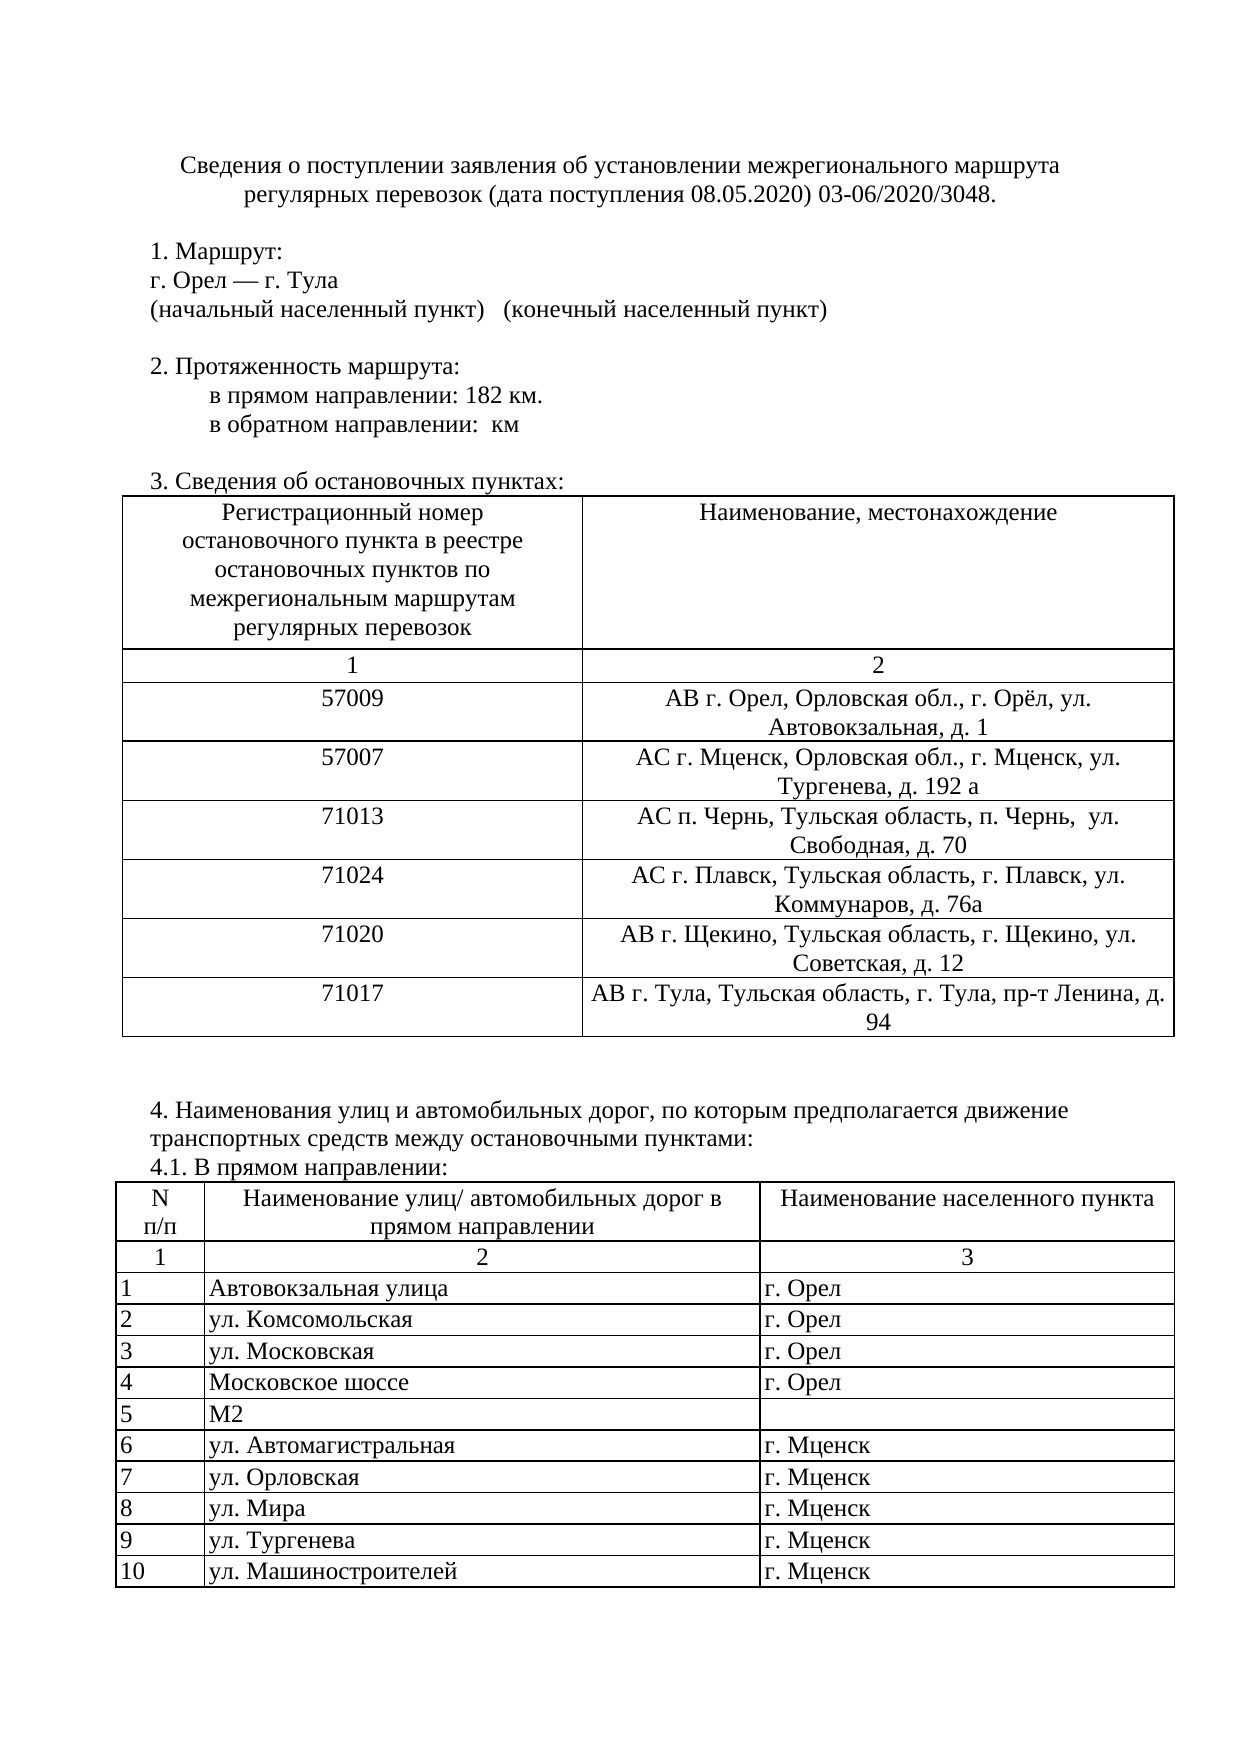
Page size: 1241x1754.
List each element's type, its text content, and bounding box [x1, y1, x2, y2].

table_cell 2 [117, 1305, 204, 1334]
table_cell 8 [117, 1493, 204, 1523]
table_cell ул. Комсомольская [205, 1305, 759, 1334]
text 4.1. В прямом направлении: [150, 1152, 1090, 1181]
table_cell АС г. Плавск, Тульская область, г. Плавск, ул. Коммунаров, д. 76а [583, 860, 1173, 918]
text в прямом направлении: 182 км. [150, 380, 1090, 409]
table_cell АВ г. Орел, Орловская обл., г. Орёл, ул. Автовокзальная, д. 1 [583, 683, 1173, 740]
table_cell 1 [117, 1242, 204, 1272]
table_cell г. Мценск [761, 1493, 1174, 1523]
table_cell 4 [117, 1368, 204, 1397]
table_cell ул. Мира [205, 1493, 759, 1523]
table_cell г. Мценск [761, 1431, 1174, 1460]
table_cell г. Орел [761, 1273, 1174, 1303]
table_cell 10 [117, 1556, 204, 1586]
table_cell 71017 [123, 978, 582, 1036]
table_cell г. Мценск [761, 1462, 1174, 1492]
text г. Орел — г. Тула [150, 265, 1090, 294]
table_cell 9 [117, 1525, 204, 1555]
text (начальный населенный пункт) (конечный населенный пункт) [150, 294, 1090, 322]
table_cell 2 [583, 650, 1173, 681]
text 4. Наименования улиц и автомобильных дорог, по которым предполагается движение транспортных средств между остановочными пунктами: [150, 1095, 1090, 1152]
text 3. Сведения об остановочных пунктах: [150, 466, 1090, 495]
text Сведения о поступлении заявления об установлении межрегионального маршрута регулярных перевозок (дата поступления 08.05.2020) 03-06/2020/3048. [150, 150, 1090, 207]
table_header Наименование населенного пункта [761, 1183, 1174, 1240]
text 2. Протяженность маршрута: [150, 351, 1090, 380]
table_cell г. Орел [761, 1305, 1174, 1334]
table_cell М2 [205, 1399, 759, 1429]
table_cell 7 [117, 1462, 204, 1492]
table_cell АВ г. Тула, Тульская область, г. Тула, пр-т Ленина, д. 94 [583, 978, 1173, 1036]
table_cell ул. Автомагистральная [205, 1431, 759, 1460]
table_cell Автовокзальная улица [205, 1273, 759, 1303]
table_cell ул. Машиностроителей [205, 1556, 759, 1586]
table_cell 57009 [123, 683, 582, 740]
text 1. Маршрут: [150, 236, 1090, 265]
table_cell АС п. Чернь, Тульская область, п. Чернь, ул. Свободная, д. 70 [583, 801, 1173, 858]
table_cell ул. Тургенева [205, 1525, 759, 1555]
table_cell 57007 [123, 742, 582, 799]
table_cell 71013 [123, 801, 582, 858]
text в обратном направлении: км [150, 409, 1090, 437]
table_cell г. Мценск [761, 1556, 1174, 1586]
table_cell АВ г. Щекино, Тульская область, г. Щекино, ул. Советская, д. 12 [583, 919, 1173, 977]
table_cell ул. Орловская [205, 1462, 759, 1492]
table_cell 5 [117, 1399, 204, 1429]
table_header Наименование, местонахождение [583, 497, 1173, 648]
table_cell 3 [117, 1336, 204, 1366]
table_cell 71024 [123, 860, 582, 918]
table_header N п/п [117, 1183, 204, 1240]
table_cell 1 [117, 1273, 204, 1303]
table_cell [761, 1399, 1174, 1429]
table_header Регистрационный номер остановочного пункта в реестре остановочных пунктов по межрегиональным маршрутам регулярных перевозок [123, 497, 582, 648]
table_cell 3 [761, 1242, 1174, 1272]
table_cell 2 [205, 1242, 759, 1272]
table_header Наименование улиц/ автомобильных дорог в прямом направлении [205, 1183, 759, 1240]
table_cell Московское шоссе [205, 1368, 759, 1397]
table_cell г. Орел [761, 1368, 1174, 1397]
table_cell г. Орел [761, 1336, 1174, 1366]
table_cell 6 [117, 1431, 204, 1460]
table_cell 71020 [123, 919, 582, 977]
table_cell г. Мценск [761, 1525, 1174, 1555]
table_cell ул. Московская [205, 1336, 759, 1366]
table_cell 1 [123, 650, 582, 681]
table_cell АС г. Мценск, Орловская обл., г. Мценск, ул. Тургенева, д. 192 а [583, 742, 1173, 799]
